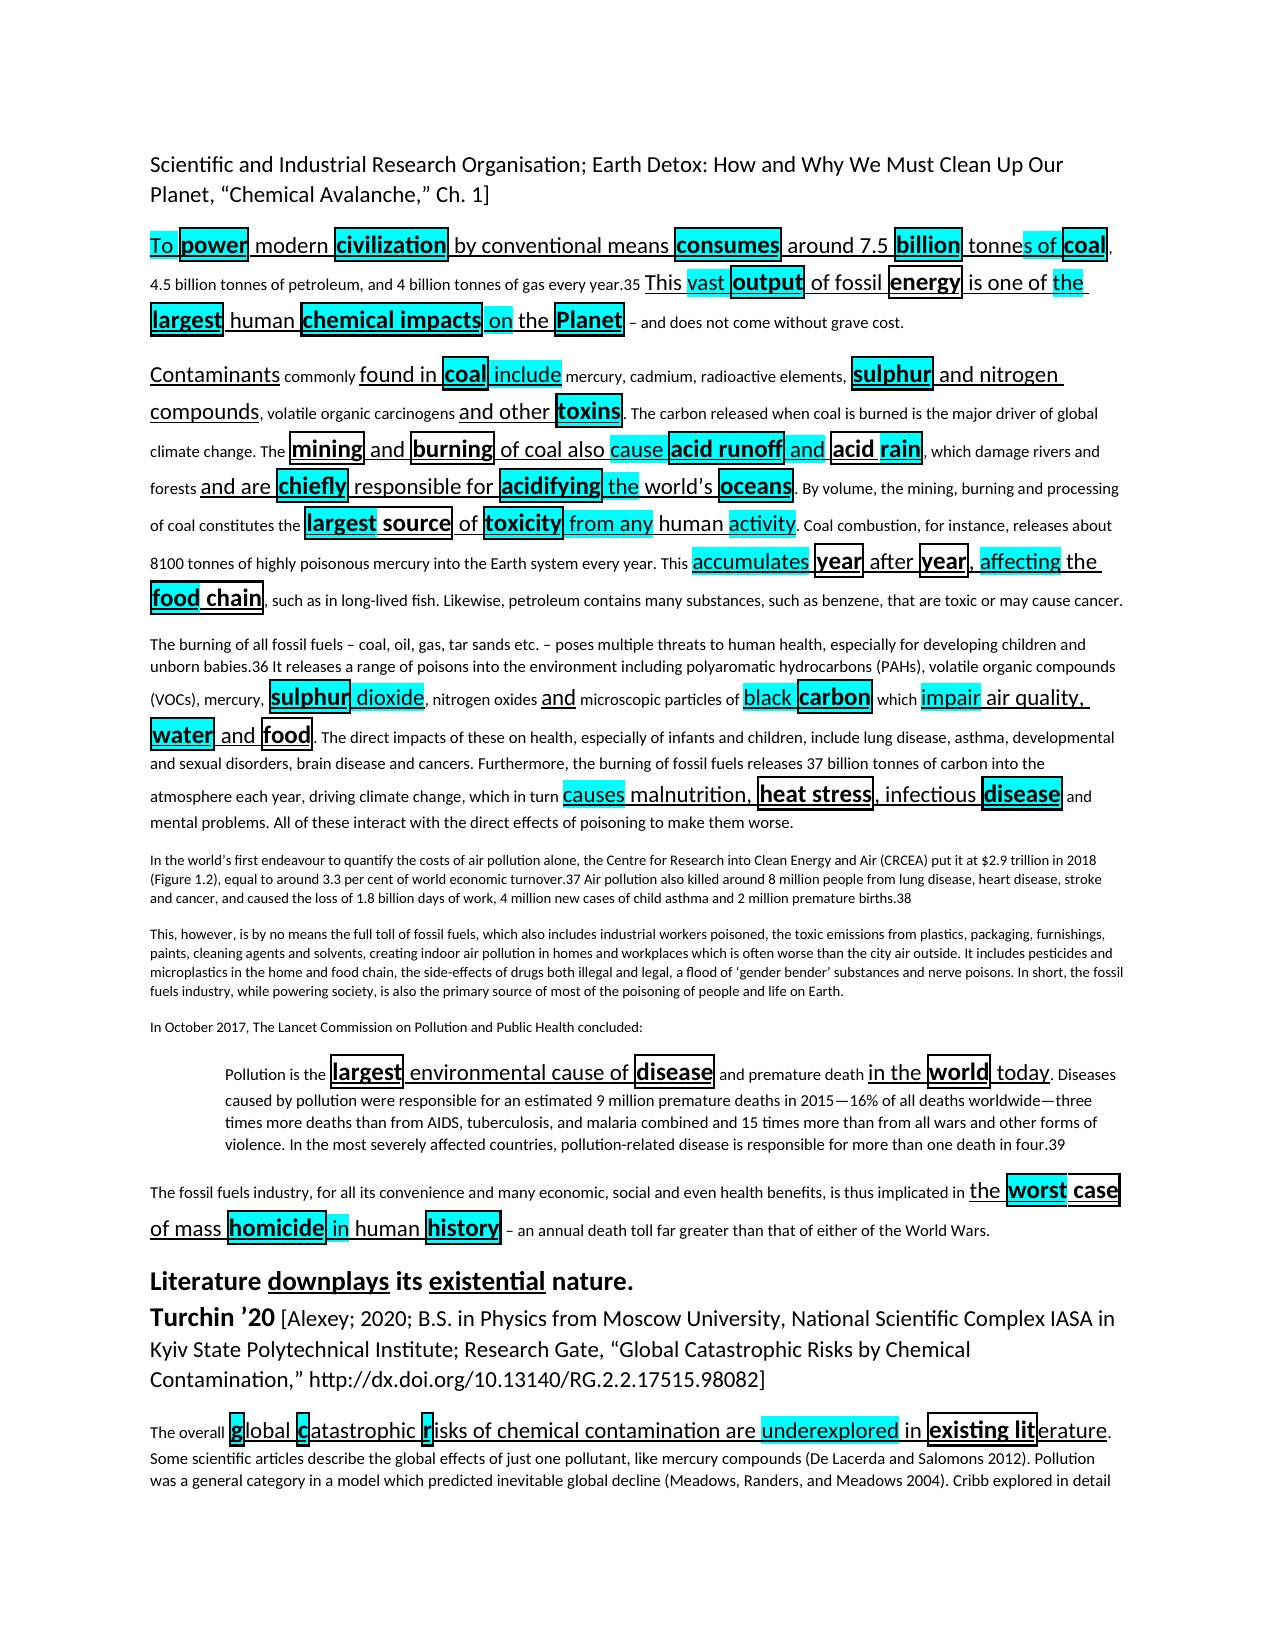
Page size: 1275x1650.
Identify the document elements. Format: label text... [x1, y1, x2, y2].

text This, however, is by no means the full toll of fossil fuels, which also includes industrial workers poisoned, the toxic emissions from plastics, packaging, furnishings, paints, cleaning agents and solvents, creating indoor air pollution in homes and workplaces which is often worse than the city air outside. It includes pesticides and microplastics in the home and food chain, the side-effects of drugs both illegal and legal, a flood of ‘gender bender’ substances and nerve poisons. In short, the fossil fuels industry, while powering society, is also the primary source of most of the poisoning of people and life on Earth. [150, 925, 1125, 1000]
text Turchin ’20 [Alexey; 2020; B.S. in Physics from Moscow University, National Scientific Complex IASA in Kyiv State Polytechnical Institute; Research Gate, “Global Catastrophic Risks by Chemical Contamination,” http://dx.doi.org/10.13140/RG.2.2.17515.98082] [150, 1300, 1125, 1393]
subtitle Literature downplays its existential nature. [150, 1264, 1125, 1297]
text The burning of all fossil fuels – coal, oil, gas, tar sands etc. – poses multiple threats to human health, especially for developing children and unborn babies.36 It releases a range of poisons into the environment including polyaromatic hydrocarbons (PAHs), volatile organic compounds (VOCs), mercury, sulphur dioxide, nitrogen oxides and microscopic particles of black carbon which impair air quality, water and food. The direct impacts of these on health, especially of infants and children, include lung disease, asthma, developmental and sexual disorders, brain disease and cancers. Furthermore, the burning of fossil fuels releases 37 billion tonnes of carbon into the atmosphere each year, driving climate change, which in turn causes malnutrition, heat stress, infectious disease and mental problems. All of these interact with the direct effects of poisoning to make them worse. [150, 634, 1125, 832]
text Contaminants commonly found in coal include mercury, cadmium, radioactive elements, sulphur and nitrogen compounds, volatile organic carcinogens and other toxins. The carbon released when coal is burned is the major driver of global climate change. The mining and burning of coal also cause acid runoff and acid rain, which damage rivers and forests and are chiefly responsible for acidifying the world’s oceans. By volume, the mining, burning and processing of coal constitutes the largest source of toxicity from any human activity. Coal combustion, for instance, releases about 8100 tonnes of highly poisonous mercury into the Earth system every year. This accumulates year after year, affecting the food chain, such as in long-lived fish. Likewise, petroleum contains many substances, such as benzene, that are toxic or may cause cancer. [150, 356, 1125, 615]
text Pollution is the largest environmental cause of disease and premature death in the world today. Diseases caused by pollution were responsible for an estimated 9 million premature deaths in 2015—16% of all deaths worldwide—three times more deaths than from AIDS, tuberculosis, and malaria combined and 15 times more than from all wars and other forms of violence. In the most severely affected countries, pollution-related disease is responsible for more than one death in four.39 [225, 1054, 1125, 1154]
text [150, 1412, 1125, 1490]
text To power modern civilization by conventional means consumes around 7.5 billion tonnes of coal, 4.5 billion tonnes of petroleum, and 4 billion tonnes of gas every year.35 This vast output of fossil energy is one of the largest human chemical impacts on the Planet – and does not come without grave cost. [150, 227, 1125, 337]
text The fossil fuels industry, for all its convenience and many economic, social and even health benefits, is thus implicated in the worst case of mass homicide in human history – an annual death toll far greater than that of either of the World Wars. [150, 1173, 1125, 1245]
text In October 2017, The Lancet Commission on Pollution and Public Health concluded: [150, 1018, 1125, 1036]
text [150, 150, 1125, 208]
text In the world’s first endeavour to quantify the costs of air pollution alone, the Centre for Research into Clean Energy and Air (CRCEA) put it at $2.9 trillion in 2018 (Figure 1.2), equal to around 3.3 per cent of world economic turnover.37 Air pollution also killed around 8 million people from lung disease, heart disease, stroke and cancer, and caused the loss of 1.8 billion days of work, 4 million new cases of child asthma and 2 million premature births.38 [150, 851, 1125, 907]
